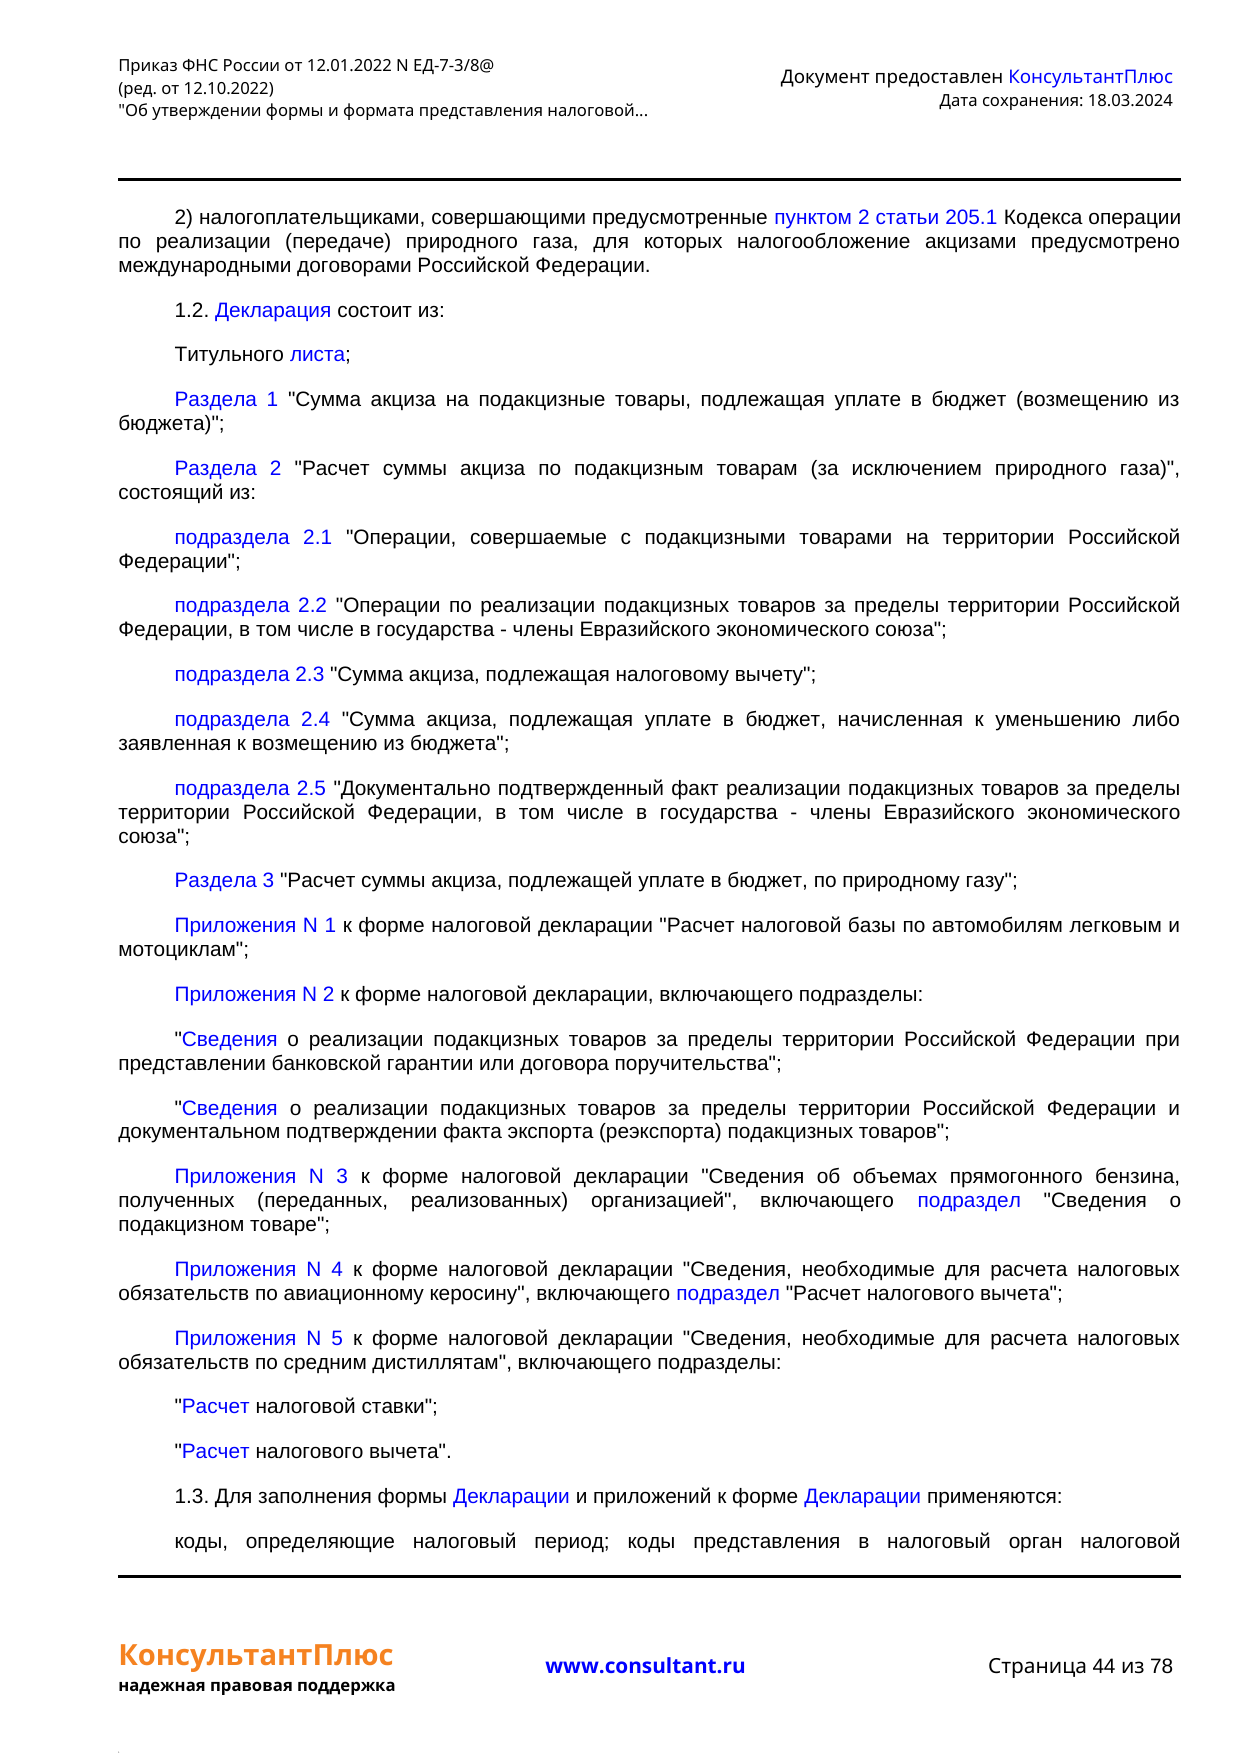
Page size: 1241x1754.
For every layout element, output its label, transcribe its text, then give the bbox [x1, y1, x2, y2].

text 2) налогоплательщиками, совершающими предусмотренные пунктом 2 статьи 205.1 Кодекса операции по реализации (передаче) природного газа, для которых налогообложение акцизами предусмотрено международными договорами Российской Федерации. [118, 205, 1181, 277]
text 1.3. Для заполнения формы Декларации и приложений к форме Декларации применяются: [118, 1484, 1181, 1508]
text "Сведения о реализации подакцизных товаров за пределы территории Российской Федерации и документальном подтверждении факта экспорта (реэкспорта) подакцизных товаров"; [118, 1095, 1181, 1143]
text Приложения N 2 к форме налоговой декларации, включающего подразделы: [118, 982, 1181, 1006]
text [118, 1529, 1181, 1553]
text Раздела 1 "Сумма акциза на подакцизные товары, подлежащая уплате в бюджет (возмещению из бюджета)"; [118, 387, 1181, 435]
text подраздела 2.2 "Операции по реализации подакцизных товаров за пределы территории Российской Федерации, в том числе в государства - члены Евразийского экономического союза"; [118, 593, 1181, 641]
text 1.2. Декларация состоит из: [118, 297, 1181, 321]
text Приложения N 4 к форме налоговой декларации "Сведения, необходимые для расчета налоговых обязательств по авиационному керосину", включающего подраздел "Расчет налогового вычета"; [118, 1257, 1181, 1305]
text Раздела 3 "Расчет суммы акциза, подлежащей уплате в бюджет, по природному газу"; [118, 868, 1181, 892]
text подраздела 2.3 "Сумма акциза, подлежащая налоговому вычету"; [118, 662, 1181, 686]
text подраздела 2.4 "Сумма акциза, подлежащая уплате в бюджет, начисленная к уменьшению либо заявленная к возмещению из бюджета"; [118, 707, 1181, 755]
text "Расчет налогового вычета". [118, 1439, 1181, 1463]
text Приложения N 5 к форме налоговой декларации "Сведения, необходимые для расчета налоговых обязательств по средним дистиллятам", включающего подразделы: [118, 1326, 1181, 1373]
text Раздела 2 "Расчет суммы акциза по подакцизным товарам (за исключением природного газа)", состоящий из: [118, 456, 1181, 504]
text подраздела 2.1 "Операции, совершаемые с подакцизными товарами на территории Российской Федерации"; [118, 524, 1181, 572]
text подраздела 2.5 "Документально подтвержденный факт реализации подакцизных товаров за пределы территории Российской Федерации, в том числе в государства - члены Евразийского экономического союза"; [118, 776, 1181, 847]
text "Расчет налоговой ставки"; [118, 1394, 1181, 1418]
text Приложения N 1 к форме налоговой декларации "Расчет налоговой базы по автомобилям легковым и мотоциклам"; [118, 913, 1181, 961]
text "Сведения о реализации подакцизных товаров за пределы территории Российской Федерации при представлении банковской гарантии или договора поручительства"; [118, 1027, 1181, 1074]
text Титульного листа; [118, 342, 1181, 366]
text Приложения N 3 к форме налоговой декларации "Сведения об объемах прямогонного бензина, полученных (переданных, реализованных) организацией", включающего подраздел "Сведения о подакцизном товаре"; [118, 1164, 1181, 1236]
